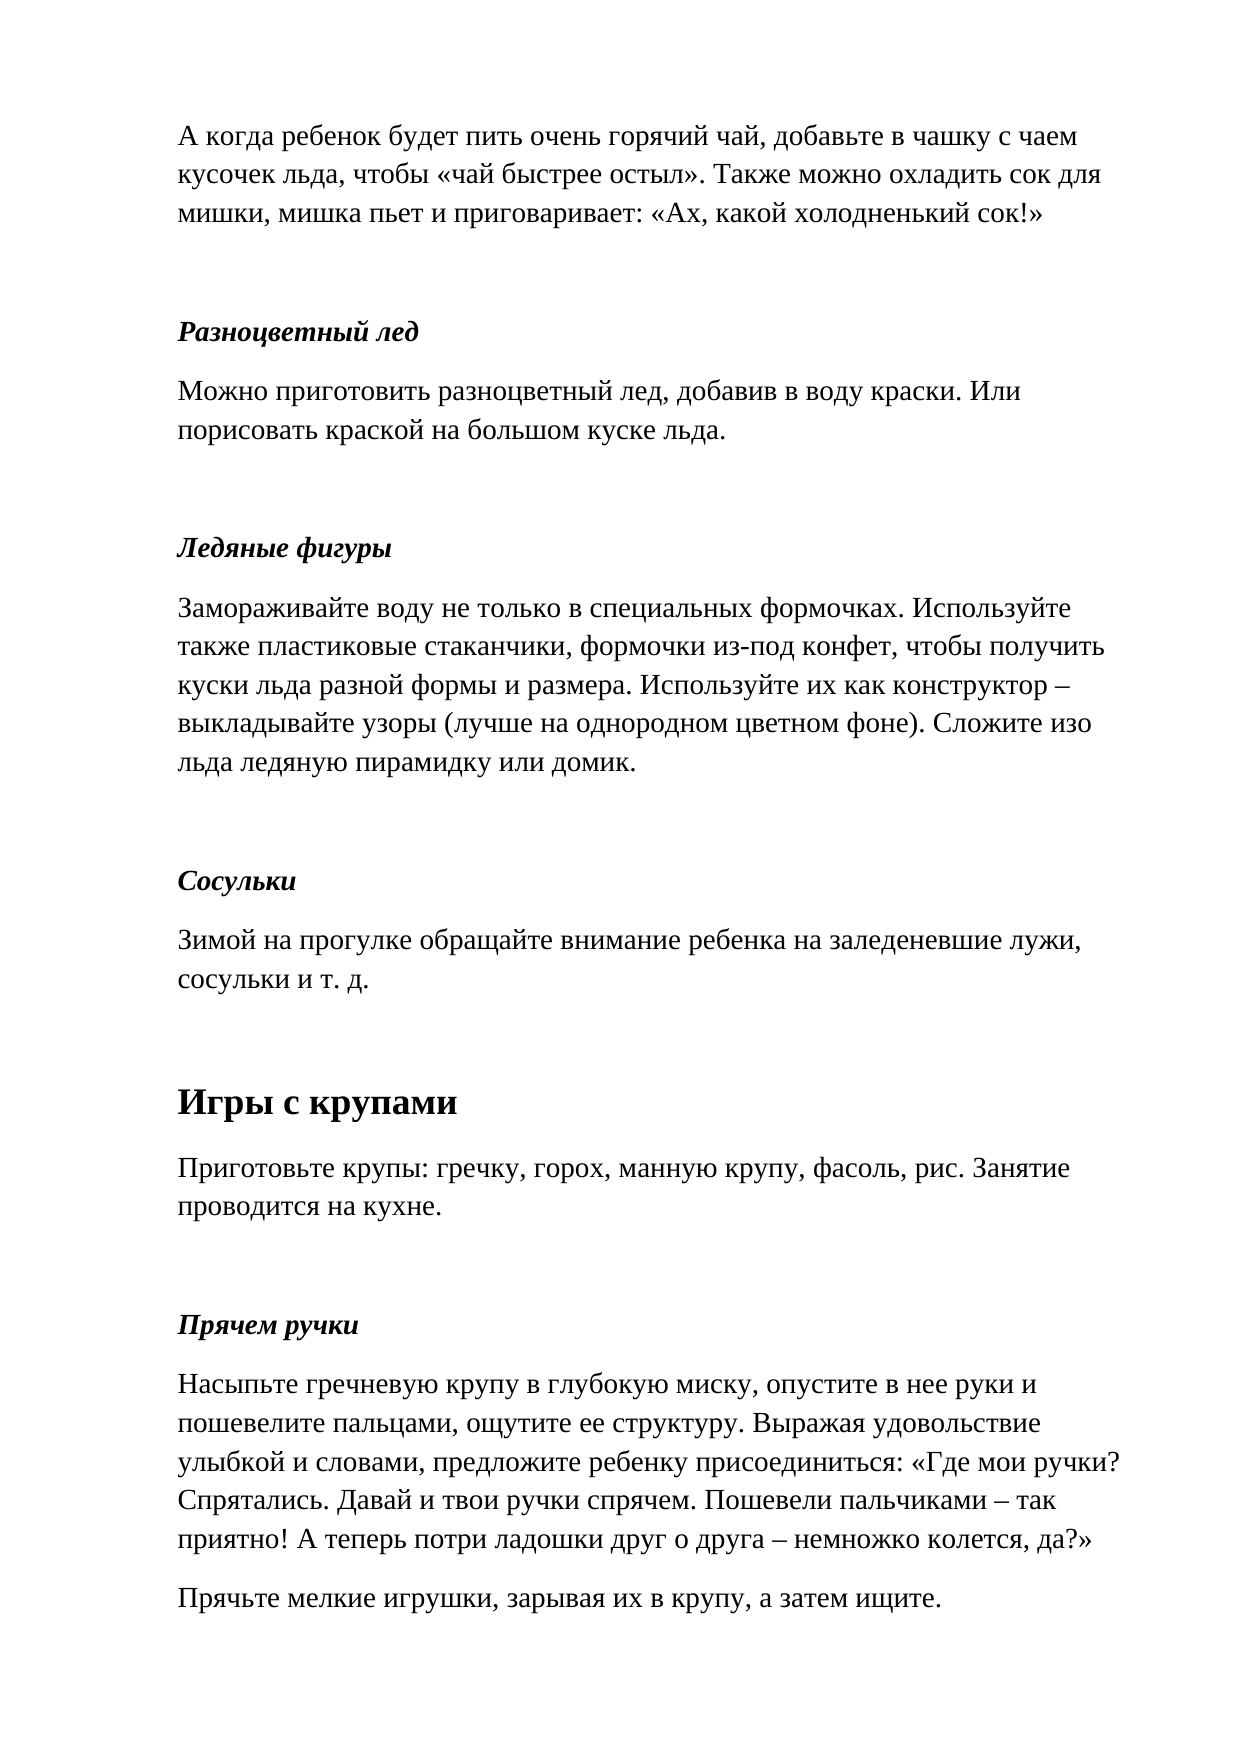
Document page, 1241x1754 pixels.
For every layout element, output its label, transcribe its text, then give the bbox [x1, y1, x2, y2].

text Приготовьте крупы: гречку, горох, манную крупу, фасоль, рис. Занятие проводится на кухне. [177, 1150, 1152, 1222]
text Насыпьте гречневую крупу в глубокую миску, опустите в нее руки и пошевелите пальцами, ощутите ее структуру. Выражая удовольствие улыбкой и словами, предложите ребенку присоединиться: «Где мои ручки? Спрятались. Давай и твои ручки спрячем. Пошевели пальчиками – так приятно! А теперь потри ладошки друг о друга – немножко колется, да?» [177, 1367, 1152, 1554]
text Разноцветный лед [177, 314, 1152, 347]
text Замораживайте воду не только в специальных формочках. Используйте также пластиковые стаканчики, формочки из-под конфет, чтобы получить куски льда разной формы и размера. Используйте их как конструктор – выкладывайте узоры (лучше на однородном цветном фоне). Сложите изо льда ледяную пирамидку или домик. [177, 590, 1152, 778]
text Можно приготовить разноцветный лед, добавив в воду краски. Или порисовать краской на большом куске льда. [177, 373, 1152, 445]
text Прячем ручки [177, 1307, 1152, 1341]
text Сосульки [177, 863, 1152, 896]
text Ледяные фигуры [177, 531, 1152, 564]
text Прячьте мелкие игрушки, зарывая их в крупу, а затем ищите. [177, 1580, 1152, 1614]
text Зимой на прогулке обращайте внимание ребенка на заледеневшие лужи, сосульки и т. д. [177, 922, 1152, 994]
text Игры с крупами [177, 1079, 1152, 1123]
text А когда ребенок будет пить очень горячий чай, добавьте в чашку с чаем кусочек льда, чтобы «чай быстрее остыл». Также можно охладить сок для мишки, мишка пьет и приговаривает: «Ах, какой холодненький сок!» [177, 118, 1152, 229]
